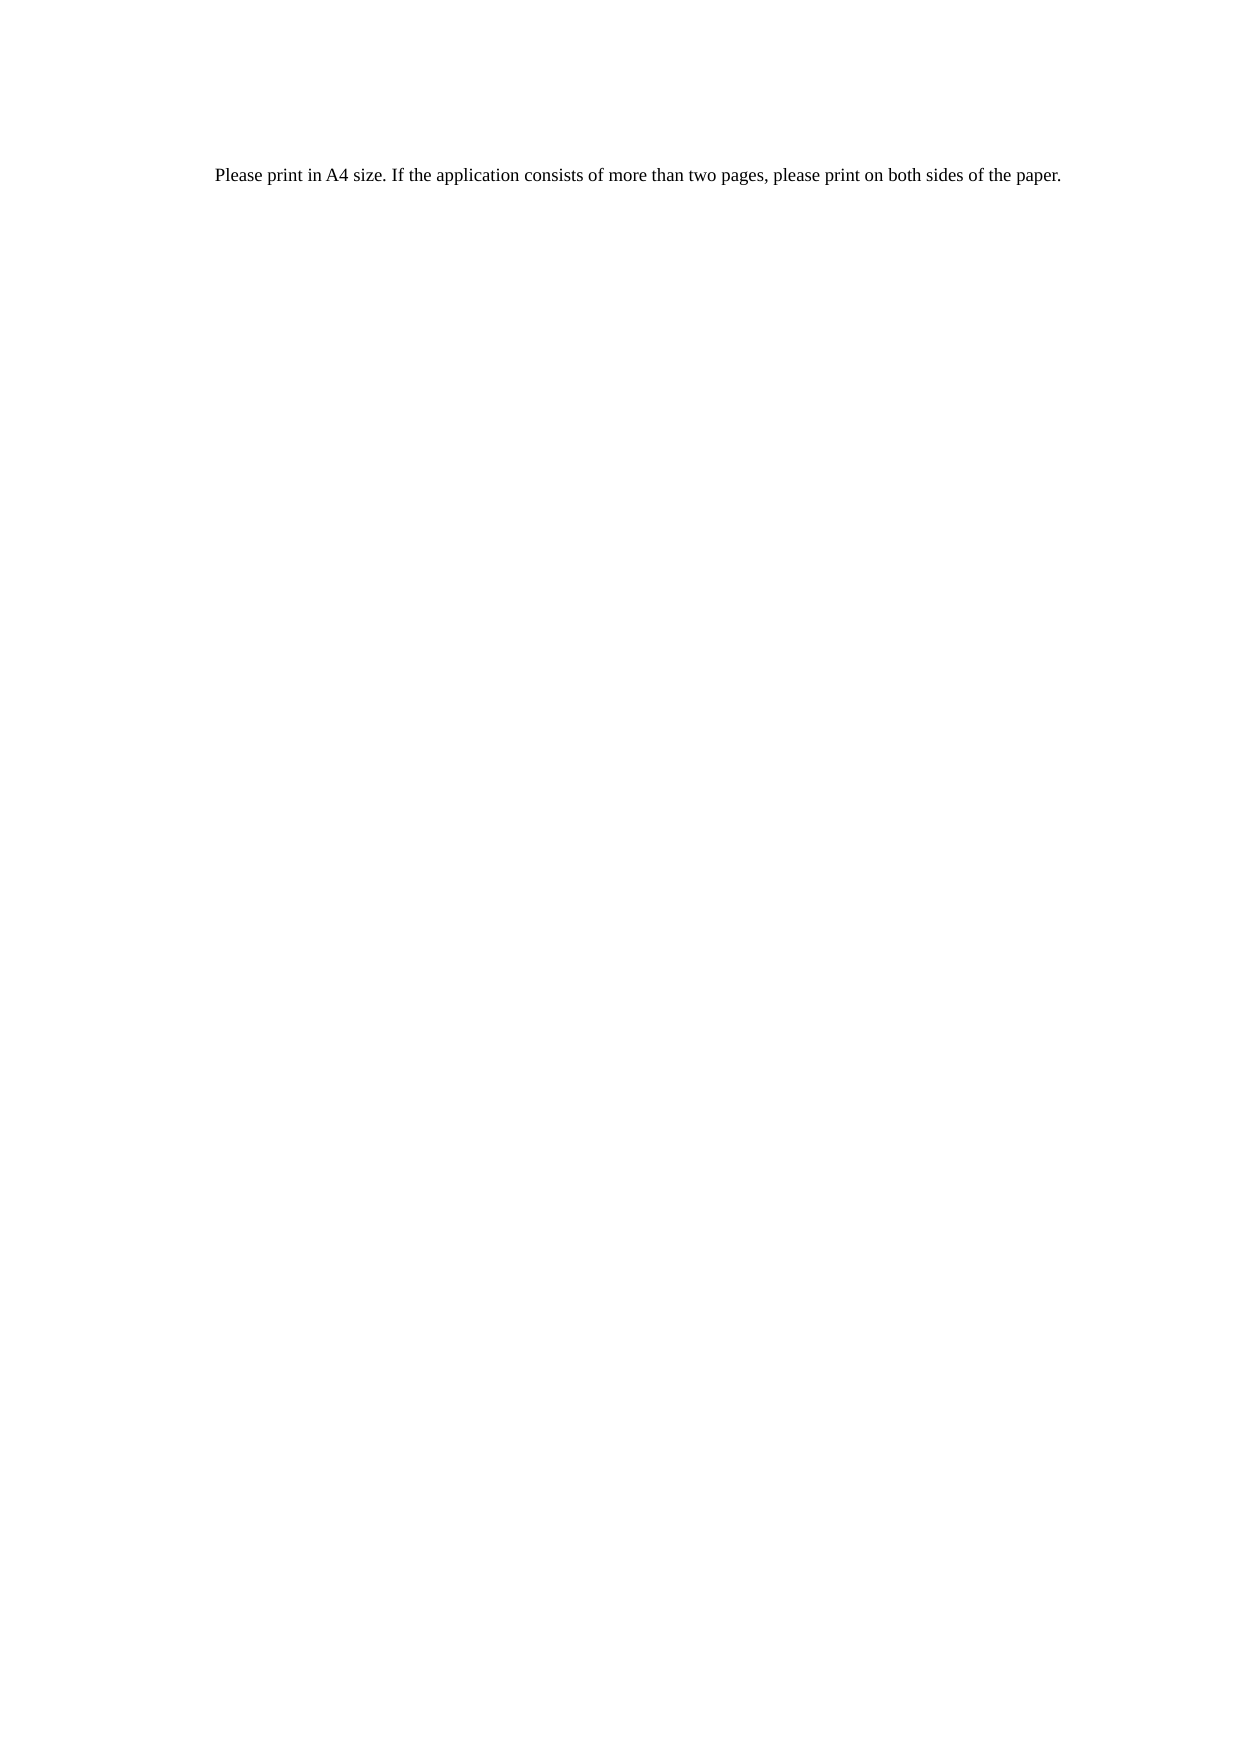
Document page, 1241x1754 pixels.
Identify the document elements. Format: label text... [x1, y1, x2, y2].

text Please print in A4 size. If the application consists of more than two pages, please print on both sides of the paper. [177, 164, 1063, 185]
